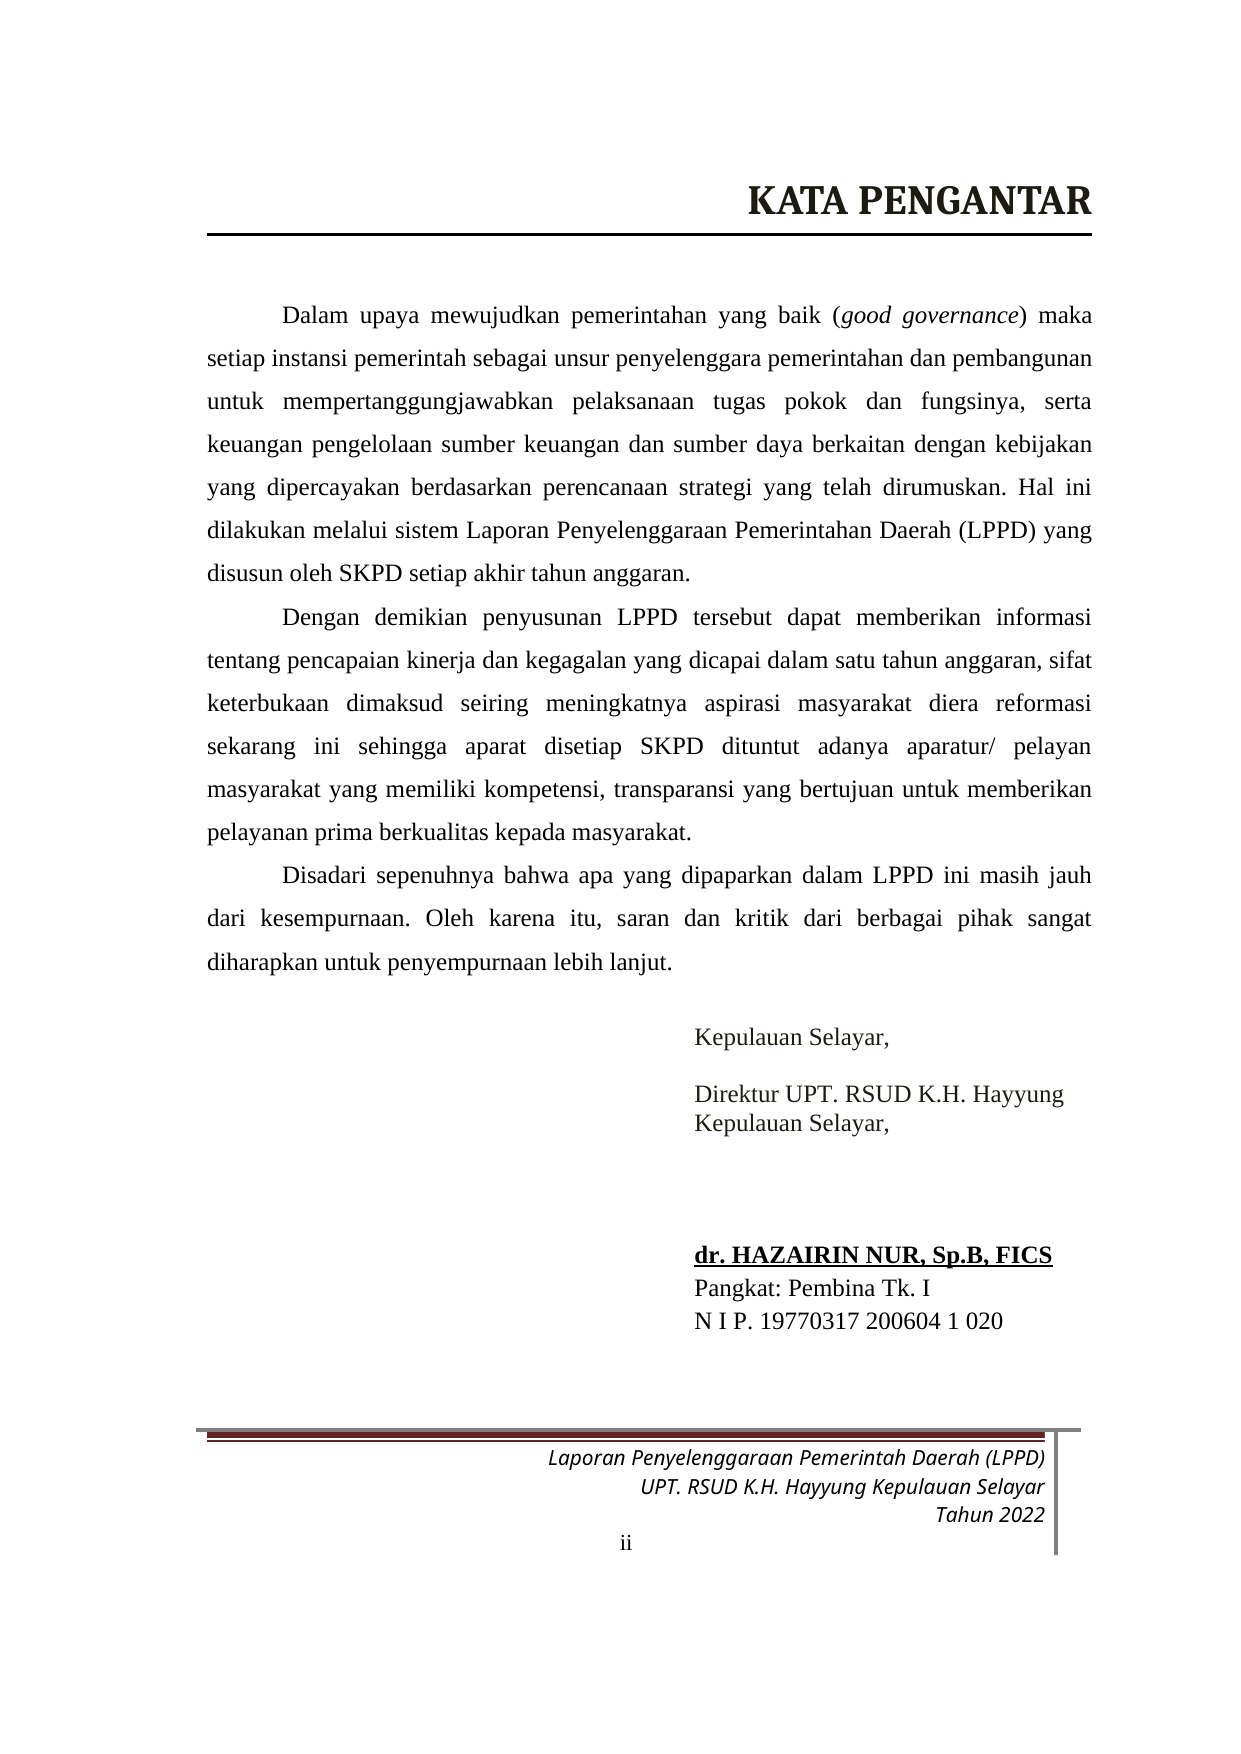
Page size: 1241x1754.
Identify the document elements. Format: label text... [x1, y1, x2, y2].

text Pangkat: Pembina Tk. I [694, 1273, 1092, 1302]
text dr. HAZAIRIN NUR, Sp.B, FICS [694, 1240, 1092, 1269]
text Kepulauan Selayar, [694, 1108, 1092, 1137]
text Direktur UPT. RSUD K.H. Hayyung [694, 1079, 1092, 1108]
text Dengan demikian penyusunan LPPD tersebut dapat memberikan informasi tentang pencapaian kinerja dan kegagalan yang dicapai dalam satu tahun anggaran, sifat keterbukaan dimaksud seiring meningkatnya aspirasi masyarakat diera reformasi sekarang ini sehingga aparat disetiap SKPD dituntut adanya aparatur/ pelayan masyarakat yang memiliki kompetensi, transparansi yang bertujuan untuk memberikan pelayanan prima berkualitas kepada masyarakat. [207, 602, 1092, 846]
text Kepulauan Selayar, [694, 1022, 1092, 1051]
text N I P. 19770317 200604 1 020 [694, 1306, 1092, 1335]
text Dalam upaya mewujudkan pemerintahan yang baik (good governance) maka setiap instansi pemerintah sebagai unsur penyelenggara pemerintahan dan pembangunan untuk mempertanggungjawabkan pelaksanaan tugas pokok dan fungsinya, serta keuangan pengelolaan sumber keuangan dan sumber daya berkaitan dengan kebijakan yang dipercayakan berdasarkan perencanaan strategi yang telah dirumuskan. Hal ini dilakukan melalui sistem Laporan Penyelenggaraan Pemerintahan Daerah (LPPD) yang disusun oleh SKPD setiap akhir tahun anggaran. [207, 300, 1092, 587]
title KATA PENGANTAR [207, 177, 1092, 233]
text Disadari sepenuhnya bahwa apa yang dipaparkan dalam LPPD ini masih jauh dari kesempurnaan. Oleh karena itu, saran dan kritik dari berbagai pihak sangat diharapkan untuk penyempurnaan lebih lanjut. [207, 860, 1092, 975]
